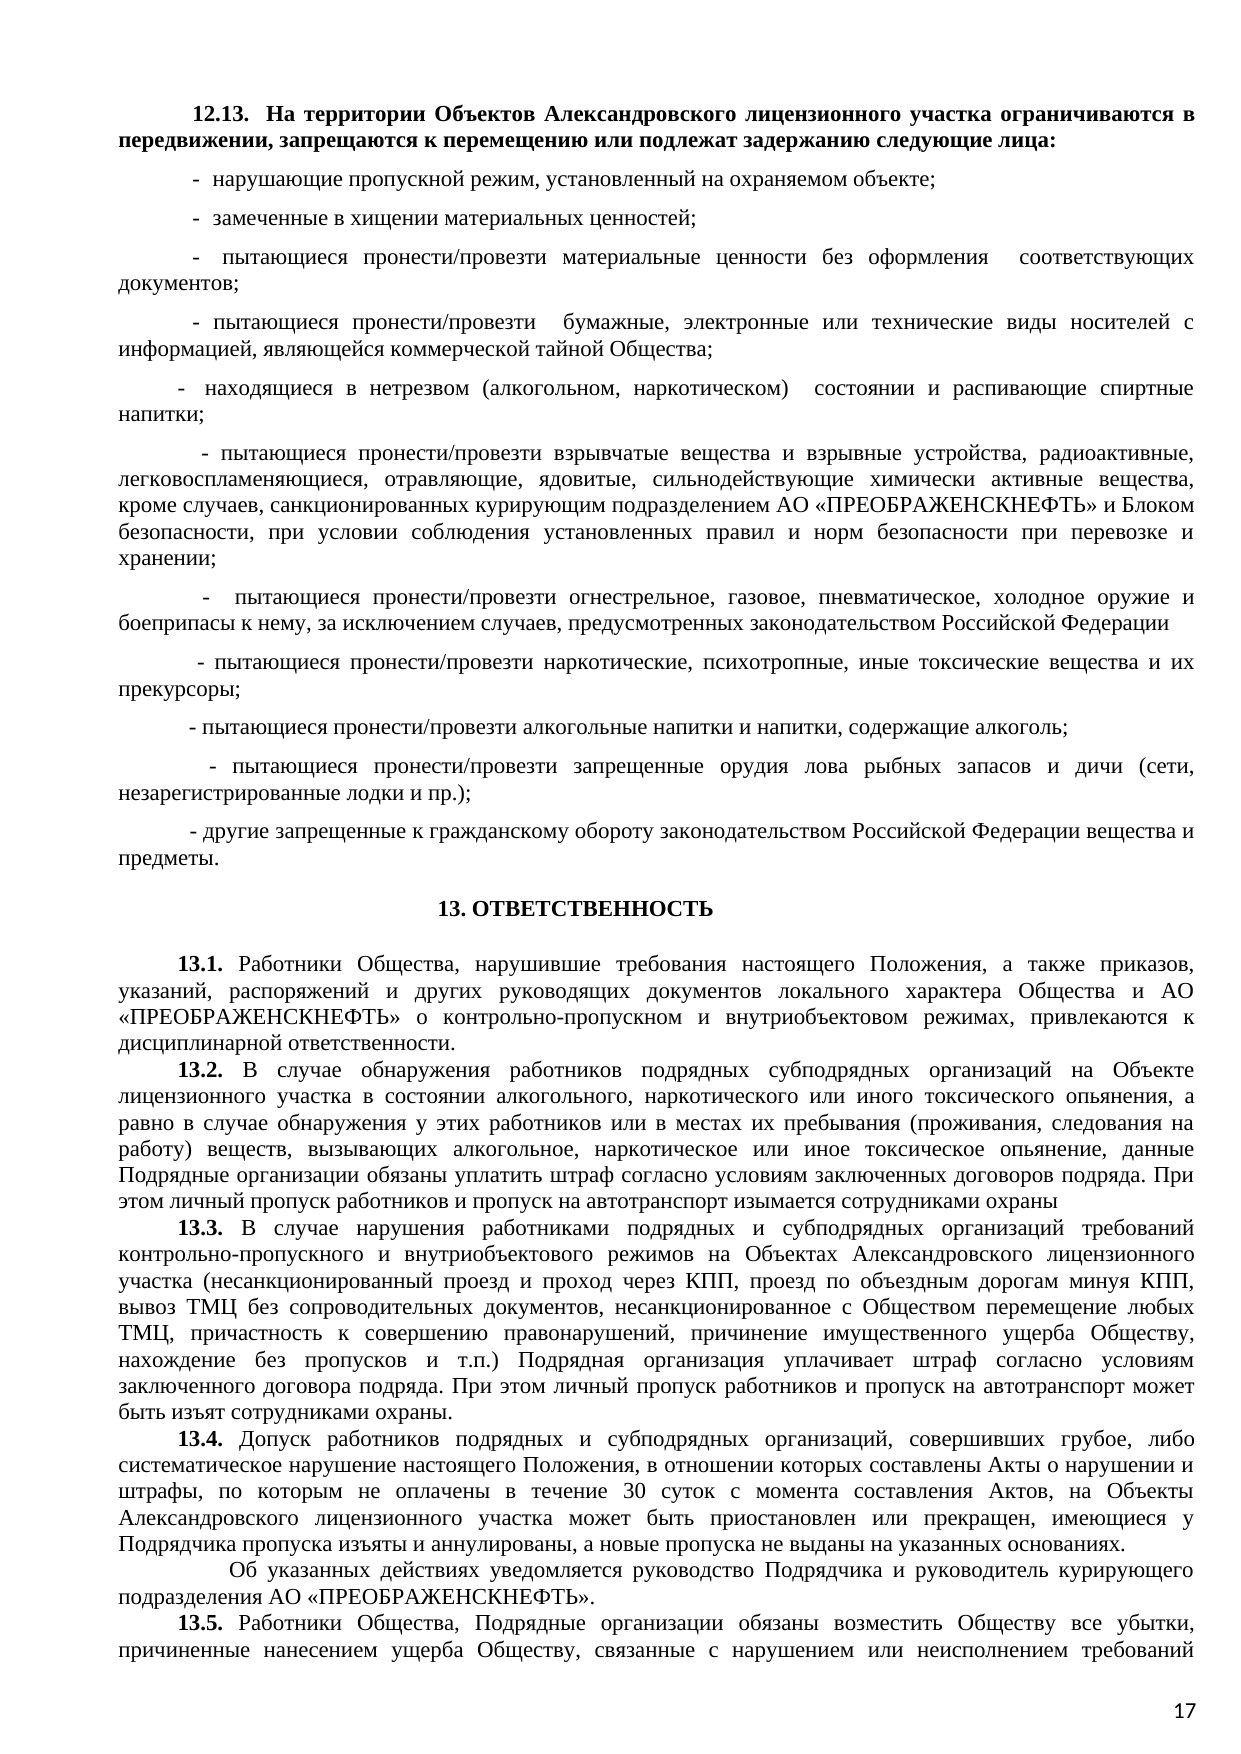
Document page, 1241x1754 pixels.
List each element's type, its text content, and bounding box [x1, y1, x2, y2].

text - пытающиеся пронести/провезти наркотические, психотропные, иные токсические вещества и их прекурсоры; [118, 648, 1196, 701]
text - пытающиеся пронести/провезти материальные ценности без оформления соответствующих документов; [118, 243, 1196, 296]
text - пытающиеся пронести/провезти запрещенные орудия лова рыбных запасов и дичи (сети, незарегистрированные лодки и пр.); [118, 752, 1196, 805]
list 13. ОТВЕТСТВЕННОСТЬ [174, 895, 1196, 922]
text - пытающиеся пронести/провезти алкогольные напитки и напитки, содержащие алкоголь; [118, 713, 1196, 740]
text - замеченные в хищении материальных ценностей; [118, 204, 1196, 231]
text - находящиеся в нетрезвом (алкогольном, наркотическом) состоянии и распивающие спиртные напитки; [118, 373, 1196, 426]
text 13.2. В случае обнаружения работников подрядных субподрядных организаций на Объекте лицензионного участка в состоянии алкогольного, наркотического или иного токсического опьянения, а равно в случае обнаружения у этих работников или в местах их пребывания (проживания, следования на работу) веществ, вызывающих алкогольное, наркотическое или иное токсическое опьянение, данные Подрядные организации обязаны уплатить штраф согласно условиям заключенных договоров подряда. При этом личный пропуск работников и пропуск на автотранспорт изымается сотрудниками охраны [118, 1056, 1196, 1214]
text 13.3. В случае нарушения работниками подрядных и субподрядных организаций требований контрольно-пропускного и внутриобъектового режимов на Объектах Александровского лицензионного участка (несанкционированный проезд и проход через КПП, проезд по объездным дорогам минуя КПП, вывоз ТМЦ без сопроводительных документов, несанкционированное с Обществом перемещение любых ТМЦ, причастность к совершению правонарушений, причинение имущественного ущерба Обществу, нахождение без пропусков и т.п.) Подрядная организация уплачивает штраф согласно условиям заключенного договора подряда. При этом личный пропуск работников и пропуск на автотранспорт может быть изъят сотрудниками охраны. [118, 1214, 1196, 1425]
text - другие запрещенные к гражданскому обороту законодательством Российской Федерации вещества и предметы. [118, 817, 1196, 870]
text 13.1. Работники Общества, нарушившие требования настоящего Положения, а также приказов, указаний, распоряжений и других руководящих документов локального характера Общества и АО «ПРЕОБРАЖЕНСКНЕФТЬ» о контрольно-пропускном и внутриобъектовом режимах, привлекаются к дисциплинарной ответственности. [118, 950, 1196, 1056]
text 12.13. На территории Объектов Александровского лицензионного участка ограничиваются в передвижении, запрещаются к перемещению или подлежат задержанию следующие лица: [118, 100, 1196, 153]
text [118, 1609, 1196, 1662]
text - пытающиеся пронести/провезти взрывчатые вещества и взрывные устройства, радиоактивные, легковоспламеняющиеся, отравляющие, ядовитые, сильнодействующие химически активные вещества, кроме случаев, санкционированных курирующим подразделением АО «ПРЕОБРАЖЕНСКНЕФТЬ» и Блоком безопасности, при условии соблюдения установленных правил и норм безопасности при перевозке и хранении; [118, 439, 1196, 571]
text 13.4. Допуск работников подрядных и субподрядных организаций, совершивших грубое, либо систематическое нарушение настоящего Положения, в отношении которых составлены Акты о нарушении и штрафы, по которым не оплачены в течение 30 суток с момента составления Актов, на Объекты Александровского лицензионного участка может быть приостановлен или прекращен, имеющиеся у Подрядчика пропуска изъяты и аннулированы, а новые пропуска не выданы на указанных основаниях. [118, 1425, 1196, 1557]
text - нарушающие пропускной режим, установленный на охраняемом объекте; [118, 165, 1196, 192]
text - пытающиеся пронести/провезти бумажные, электронные или технические виды носителей с информацией, являющейся коммерческой тайной Общества; [118, 308, 1196, 361]
text - пытающиеся пронести/провезти огнестрельное, газовое, пневматическое, холодное оружие и боеприпасы к нему, за исключением случаев, предусмотренных законодательством Российской Федерации [118, 583, 1196, 636]
text Об указанных действиях уведомляется руководство Подрядчика и руководитель курирующего подразделения АО «ПРЕОБРАЖЕНСКНЕФТЬ». [118, 1557, 1196, 1609]
